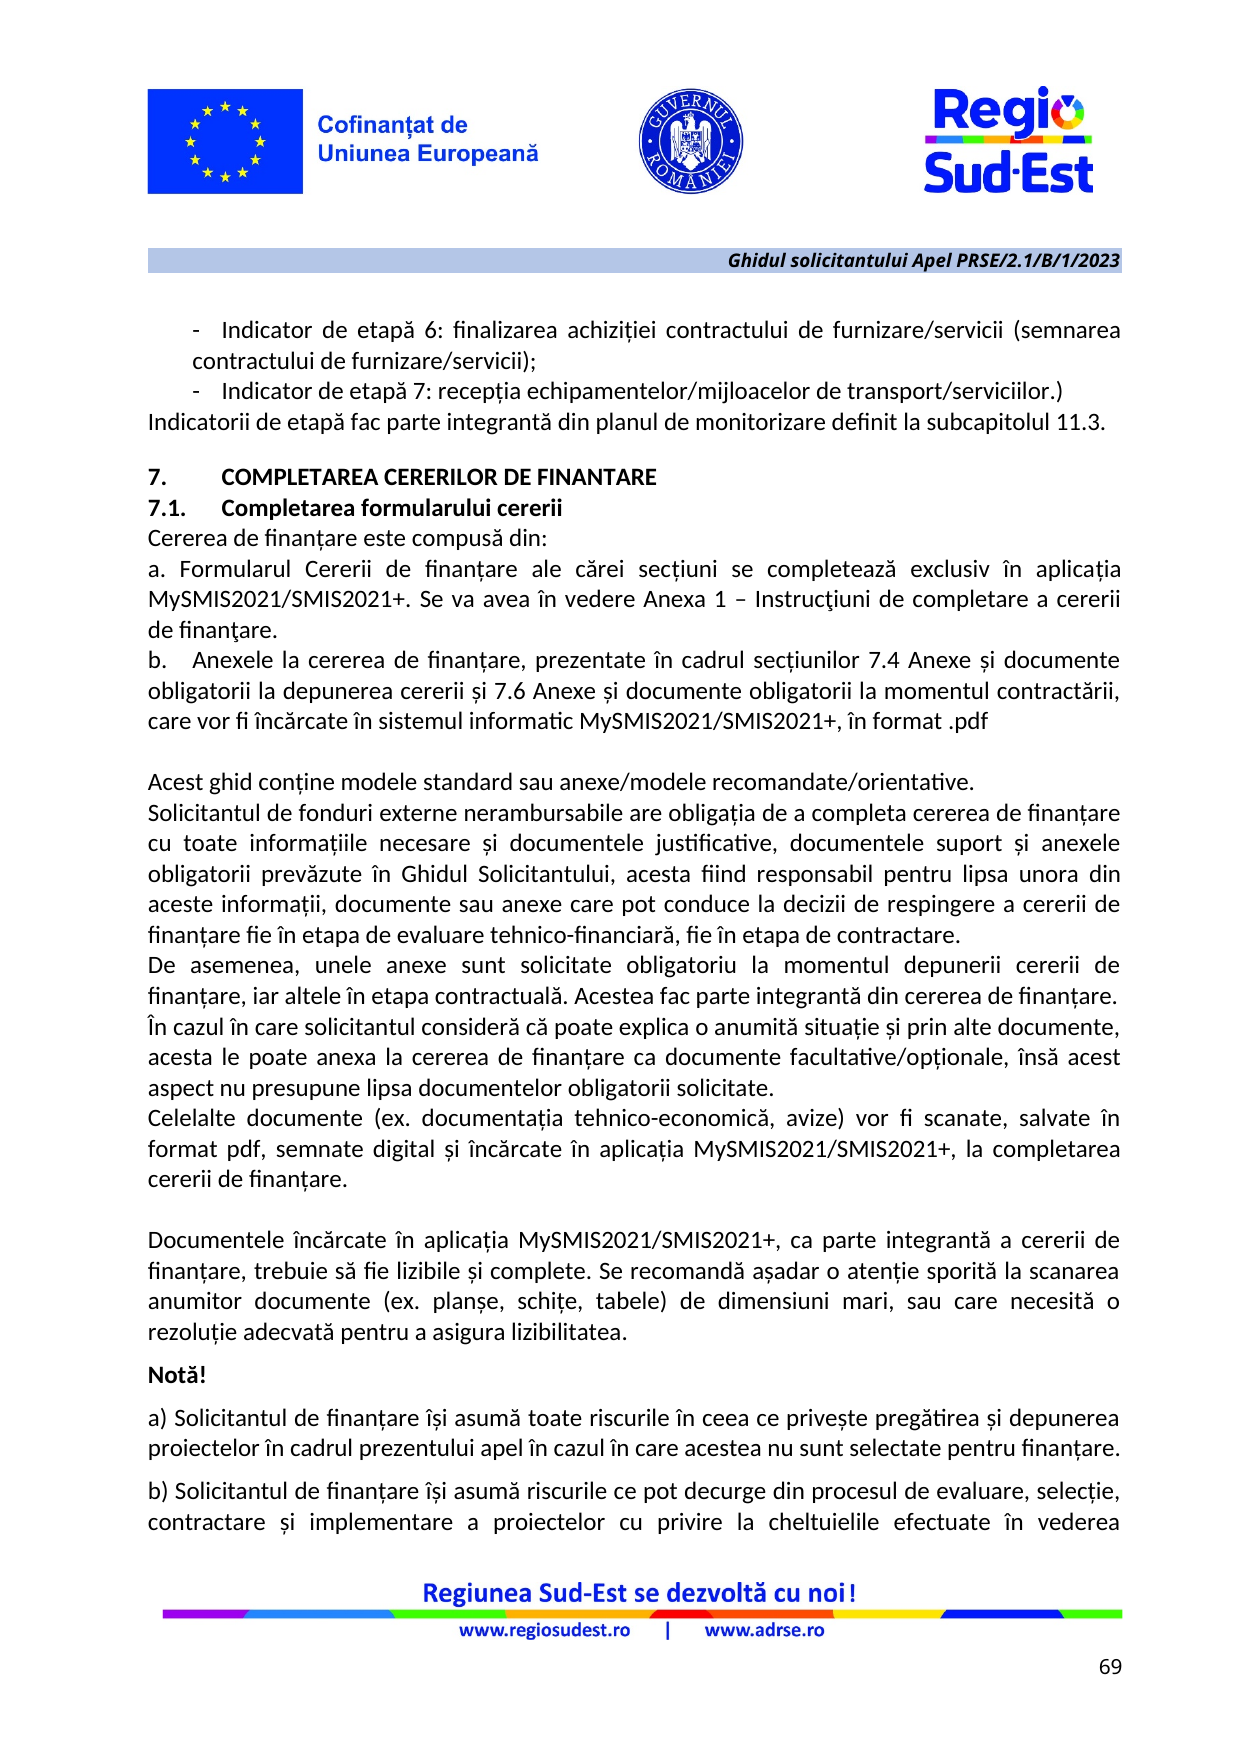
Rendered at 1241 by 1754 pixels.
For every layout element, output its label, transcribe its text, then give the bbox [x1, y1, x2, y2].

text Cererea de finanțare este compusă din: [148, 522, 1122, 553]
text Celelalte documente (ex. documentația tehnico-economică, avize) vor fi scanate, salvate în format pdf, semnate digital și încărcate în aplicația MySMIS2021/SMIS2021+, la completarea cererii de finanțare. [148, 1102, 1122, 1194]
text Solicitantul de fonduri externe nerambursabile are obligația de a completa cererea de finanțare cu toate informațiile necesare și documentele justificative, documentele suport și anexele obligatorii prevăzute în Ghidul Solicitantului, acesta fiind responsabil pentru lipsa unora din aceste informații, documente sau anexe care pot conduce la decizii de respingere a cererii de finanțare fie în etapa de evaluare tehnico-financiară, fie în etapa de contractare. [148, 797, 1122, 950]
picture [162, 1582, 1123, 1640]
text - Indicator de etapă 7: recepția echipamentelor/mijloacelor de transport/serviciilor.) [192, 375, 1122, 406]
text Documentele încărcate în aplicația MySMIS2021/SMIS2021+, ca parte integrantă a cererii de finanțare, trebuie să fie lizibile și complete. Se recomandă așadar o atenție sporită la scanarea anumitor documente (ex. planșe, schițe, tabele) de dimensiuni mari, sau care necesită o rezoluție adecvată pentru a asigura lizibilitatea. [148, 1224, 1122, 1346]
text De asemenea, unele anexe sunt solicitate obligatoriu la momentul depunerii cererii de finanțare, iar altele în etapa contractuală. Acestea fac parte integrantă din cererea de finanțare. [148, 950, 1122, 1011]
text - Indicator de etapă 6: finalizarea achiziției contractului de furnizare/servicii (semnarea contractului de furnizare/servicii); [192, 314, 1122, 375]
text a. Formularul Cererii de finanțare ale cărei secţiuni se completează exclusiv în aplicaţia MySMIS2021/SMIS2021+. Se va avea în vedere Anexa 1 – Instrucţiuni de completare a cererii de finanţare. [148, 553, 1122, 644]
text a) Solicitantul de finanțare își asumă toate riscurile în ceea ce privește pregătirea și depunerea proiectelor în cadrul prezentului apel în cazul în care acestea nu sunt selectate pentru finanțare. [148, 1402, 1122, 1463]
picture [147, 86, 1093, 195]
list Anexele la cererea de finanțare, prezentate în cadrul secțiunilor 7.4 Anexe și documente obligatorii la depunerea cererii și 7.6 Anexe și documente obligatorii la momentul contractării, care vor fi încărcate în sistemul informatic MySMIS2021/SMIS2021+, în format .pdf [148, 644, 1122, 736]
text Notă! [148, 1359, 1122, 1389]
text Indicatorii de etapă fac parte integrantă din planul de monitorizare definit la subcapitolul 11.3. [148, 406, 1122, 436]
text Acest ghid conține modele standard sau anexe/modele recomandate/orientative. [148, 767, 1122, 797]
subtitle COMPLETAREA CERERILOR DE FINANTARE [148, 461, 1122, 492]
subtitle Completarea formularului cererii [148, 492, 1122, 522]
text În cazul în care solicitantul consideră că poate explica o anumită situație și prin alte documente, acesta le poate anexa la cererea de finanțare ca documente facultative/opționale, însă acest aspect nu presupune lipsa documentelor obligatorii solicitate. [148, 1011, 1122, 1102]
